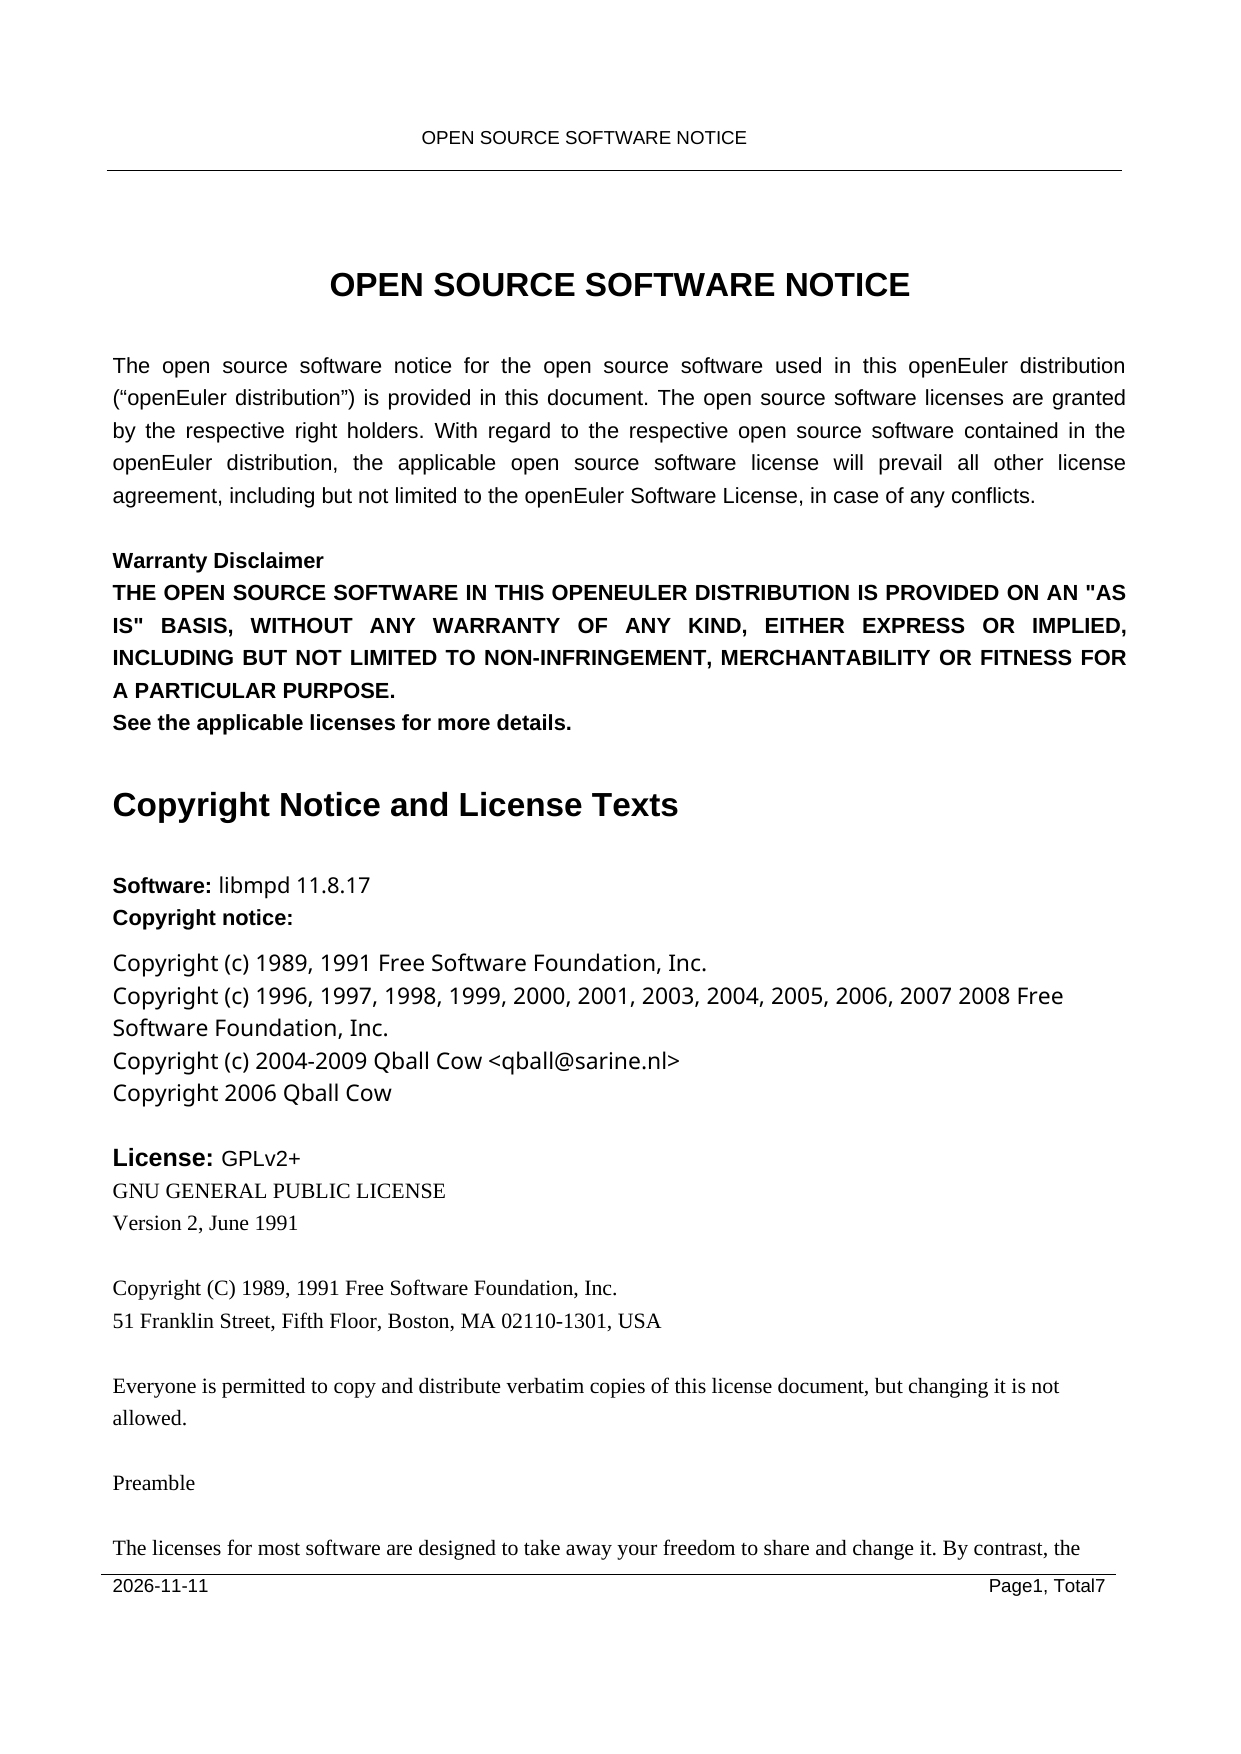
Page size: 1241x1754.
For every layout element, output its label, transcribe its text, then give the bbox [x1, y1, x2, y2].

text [112, 1174, 1128, 1564]
text The open source software notice for the open source software used in this openEuler distribution (“openEuler distribution”) is provided in this document. The open source software licenses are granted by the respective right holders. With regard to the respective open source software contained in the openEuler distribution, the applicable open source software license will prevail all other license agreement, including but not limited to the openEuler Software License, in case of any conflicts. [112, 349, 1128, 511]
text Copyright Notice and License Texts [112, 771, 1128, 836]
text License: GPLv2+ [112, 1142, 1128, 1174]
text Copyright notice: [112, 901, 1128, 934]
text Copyright (c) 1989, 1991 Free Software Foundation, Inc. Copyright (c) 1996, 1997, 1998, 1999, 2000, 2001, 2003, 2004, 2005, 2006, 2007 2008 Free Software Foundation, Inc. Copyright (c) 2004-2009 Qball Cow <qball@sarine.nl> Copyright 2006 Qball Cow [112, 947, 1128, 1142]
title Software: libmpd 11.8.17 [112, 869, 1128, 901]
text Warranty Disclaimer [112, 544, 1128, 576]
text OPEN SOURCE SOFTWARE NOTICE [112, 251, 1128, 316]
text THE OPEN SOURCE SOFTWARE IN THIS OPENEULER DISTRIBUTION IS PROVIDED ON AN "AS IS" BASIS, WITHOUT ANY WARRANTY OF ANY KIND, EITHER EXPRESS OR IMPLIED, INCLUDING BUT NOT LIMITED TO NON-INFRINGEMENT, MERCHANTABILITY OR FITNESS FOR A PARTICULAR PURPOSE. See the applicable licenses for more details. [112, 576, 1128, 739]
